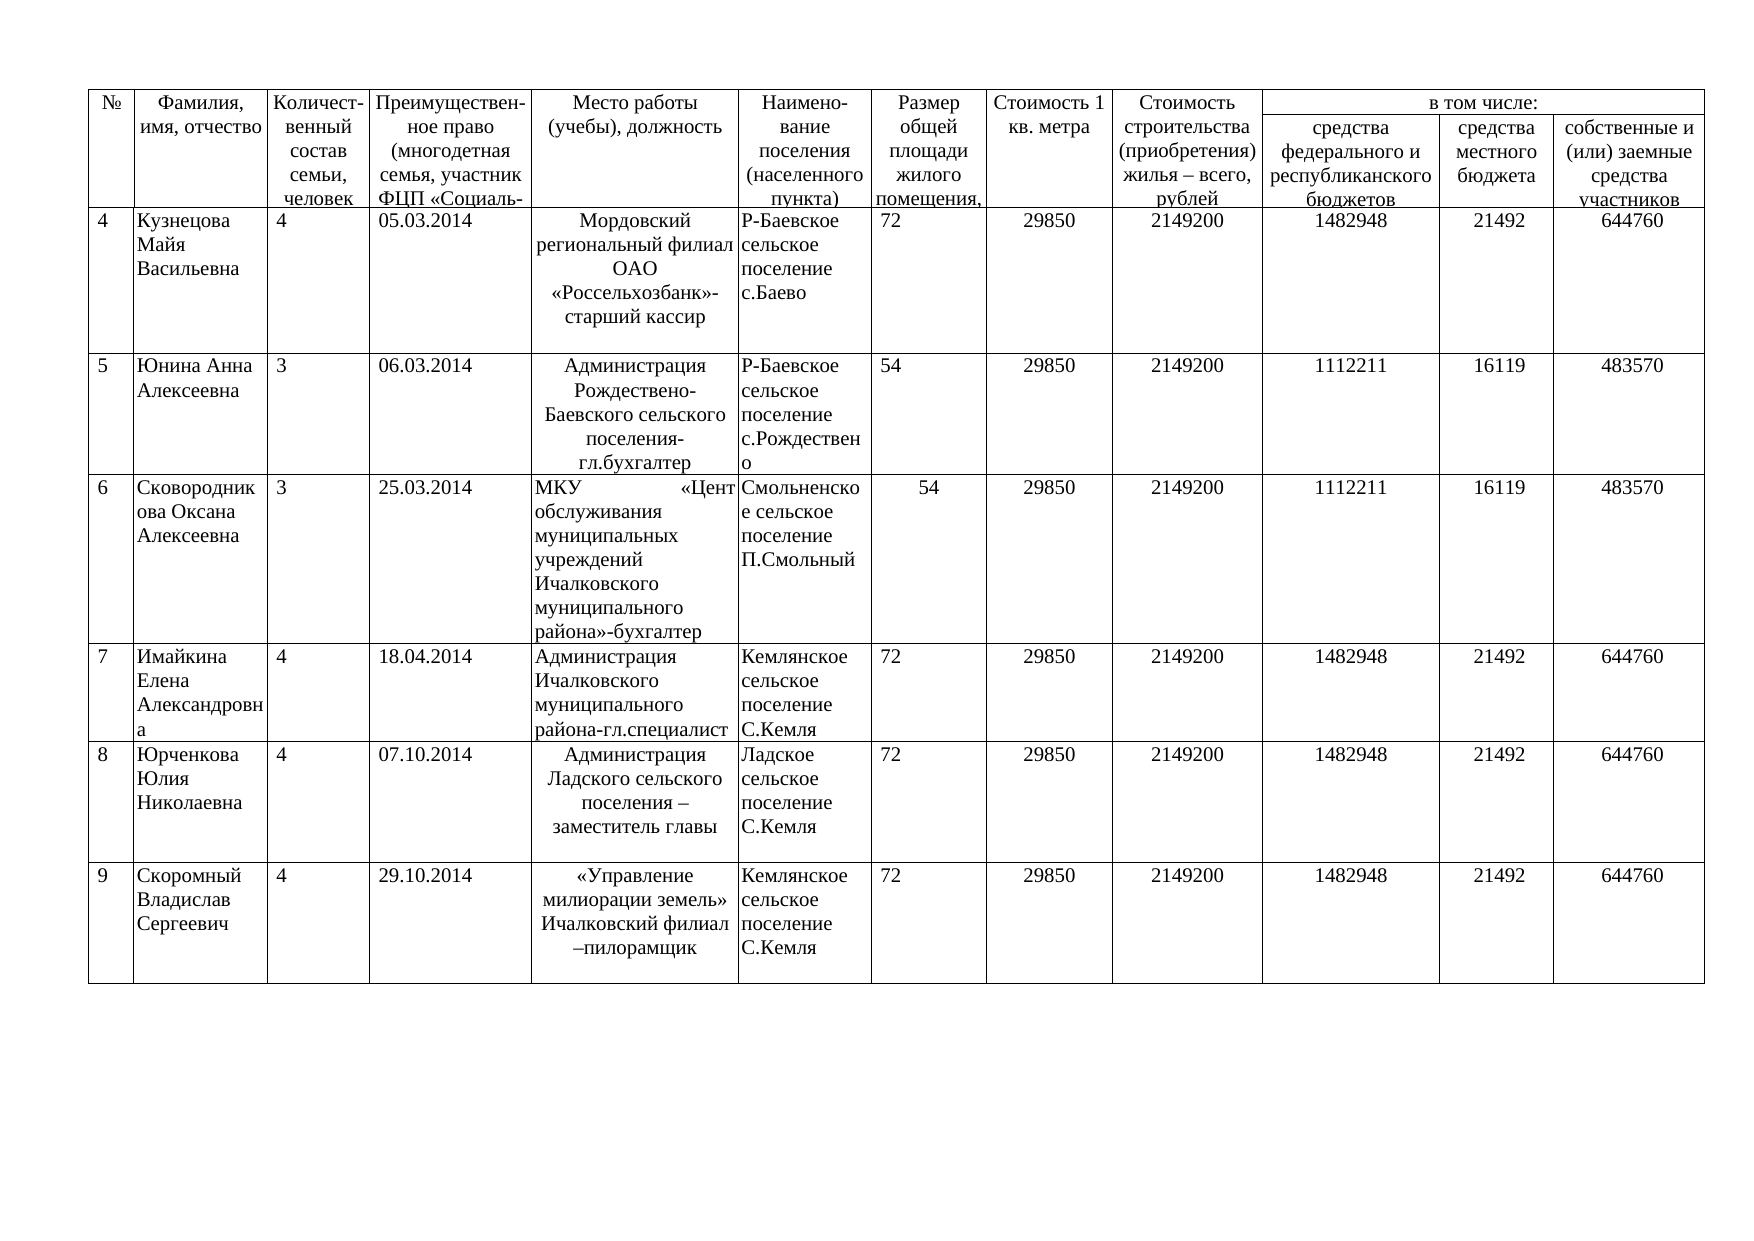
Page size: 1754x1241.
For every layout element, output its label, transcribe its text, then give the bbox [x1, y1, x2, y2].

table_cell 483570 [1554, 354, 1704, 474]
table_cell 16119 [1440, 475, 1553, 643]
table_cell 21492 [1440, 644, 1553, 741]
table_cell 25.03.2014 [370, 475, 531, 643]
table_cell 29850 [987, 354, 1112, 474]
table_cell Администрация Ичалковского муниципального района-гл.специалист [532, 644, 738, 741]
table_cell 2149200 [1113, 863, 1262, 983]
table_cell Кемлянское сельское поселение С.Кемля [739, 644, 871, 741]
table_cell Скоромный Владислав Сергеевич [134, 863, 267, 983]
table_cell 2149200 [1113, 644, 1262, 741]
table_cell 21492 [1440, 742, 1553, 862]
table_cell 29.10.2014 [370, 863, 531, 983]
table_cell Администрация Ладского сельского поселения –заместитель главы [532, 742, 738, 862]
table_cell 54 [872, 354, 986, 474]
table_header Фамилия, имя, отчество [135, 90, 267, 207]
table_cell 2149200 [1113, 475, 1262, 643]
table_cell 29850 [987, 863, 1112, 983]
table_cell 4 [268, 863, 369, 983]
table_cell Юрченкова Юлия Николаевна [134, 742, 267, 862]
table_cell 5 [89, 354, 133, 474]
table_cell 1482948 [1263, 742, 1439, 862]
table_cell 8 [89, 742, 133, 862]
table_cell 4 [89, 208, 133, 352]
table_cell 2149200 [1113, 208, 1262, 352]
table_header Количест-венный состав семьи, человек [268, 90, 369, 207]
table_header Наимено-вание поселения (населенного пункта) [739, 90, 871, 207]
table_cell 1482948 [1263, 644, 1439, 741]
table_cell 2149200 [1113, 742, 1262, 862]
table_cell 06.03.2014 [370, 354, 531, 474]
table_cell 54 [872, 475, 986, 643]
table_cell 1482948 [1263, 208, 1439, 352]
table_header № [89, 90, 134, 207]
table_header Место работы (учебы), должность [532, 90, 738, 207]
table_cell средства местного бюджета [1440, 115, 1553, 207]
table_cell Юнина Анна Алексеевна [134, 354, 267, 474]
table_cell 1112211 [1263, 475, 1439, 643]
table_cell Смольненское сельское поселение П.Смольный [739, 475, 871, 643]
table_cell 05.03.2014 [370, 208, 531, 352]
table_cell 483570 [1554, 475, 1704, 643]
table_cell 644760 [1554, 644, 1704, 741]
table_cell Кемлянское сельское поселение С.Кемля [739, 863, 871, 983]
table_header Размер общей площади жилого помещения, кв. м [872, 90, 986, 207]
table_cell Администрация Рождествено-Баевского сельского поселения- гл.бухгалтер [532, 354, 738, 474]
table_cell «Управление милиорации земель» Ичалковский филиал –пилорамщик [532, 863, 738, 983]
table_cell 29850 [987, 475, 1112, 643]
table_cell 4 [268, 742, 369, 862]
table_cell 72 [872, 208, 986, 352]
table_cell 16119 [1440, 354, 1553, 474]
table_cell 9 [89, 863, 133, 983]
table_cell 72 [872, 863, 986, 983]
table_cell 18.04.2014 [370, 644, 531, 741]
table_cell Имайкина Елена Александровна [134, 644, 267, 741]
table_cell 21492 [1440, 863, 1553, 983]
table_cell 644760 [1554, 863, 1704, 983]
table_cell 3 [268, 475, 369, 643]
table_cell 7 [89, 644, 133, 741]
table_cell 2149200 [1113, 354, 1262, 474]
table_header Стоимость 1 кв. метра [987, 90, 1112, 207]
table_cell 3 [268, 354, 369, 474]
table_cell 07.10.2014 [370, 742, 531, 862]
table_cell 644760 [1554, 208, 1704, 352]
table_cell 29850 [987, 742, 1112, 862]
table_cell 4 [268, 644, 369, 741]
table_cell 29850 [987, 208, 1112, 352]
table_cell средства федерального и республиканского бюджетов [1263, 115, 1439, 207]
table_cell Р-Баевское сельское поселение с.Рождествено [739, 354, 871, 474]
table_cell Ладское сельское поселение С.Кемля [739, 742, 871, 862]
table_cell 1112211 [1263, 354, 1439, 474]
table_cell 72 [872, 742, 986, 862]
table_cell 72 [872, 644, 986, 741]
table_cell собственные и (или) заемные средства участников [1554, 115, 1704, 207]
table_cell 4 [268, 208, 369, 352]
table_cell 29850 [987, 644, 1112, 741]
table_cell 6 [89, 475, 133, 643]
table_cell Р-Баевское сельское поселение с.Баево [739, 208, 871, 352]
table_cell 644760 [1554, 742, 1704, 862]
table_cell 1482948 [1263, 863, 1439, 983]
table_cell Сковородникова Оксана Алексеевна [134, 475, 267, 643]
table_cell 21492 [1440, 208, 1553, 352]
table_header в том числе: [1263, 90, 1704, 114]
table_cell Кузнецова Майя Васильевна [134, 208, 267, 352]
table_cell МКУ «Цент обслуживания муниципальных учреждений Ичалковского муниципального района»-бухгалтер [532, 475, 738, 643]
table_header Стоимость строительства (приобретения) жилья – всего, рублей [1113, 90, 1262, 207]
table_cell Мордовский региональный филиал ОАО «Россельхозбанк»- старший кассир [532, 208, 738, 352]
table_header Преимуществен-ное право (многодетная семья, участник ФЦП «Социаль-ное развитие се-ла до 2013 года»), дата подачи заявления [370, 90, 531, 207]
